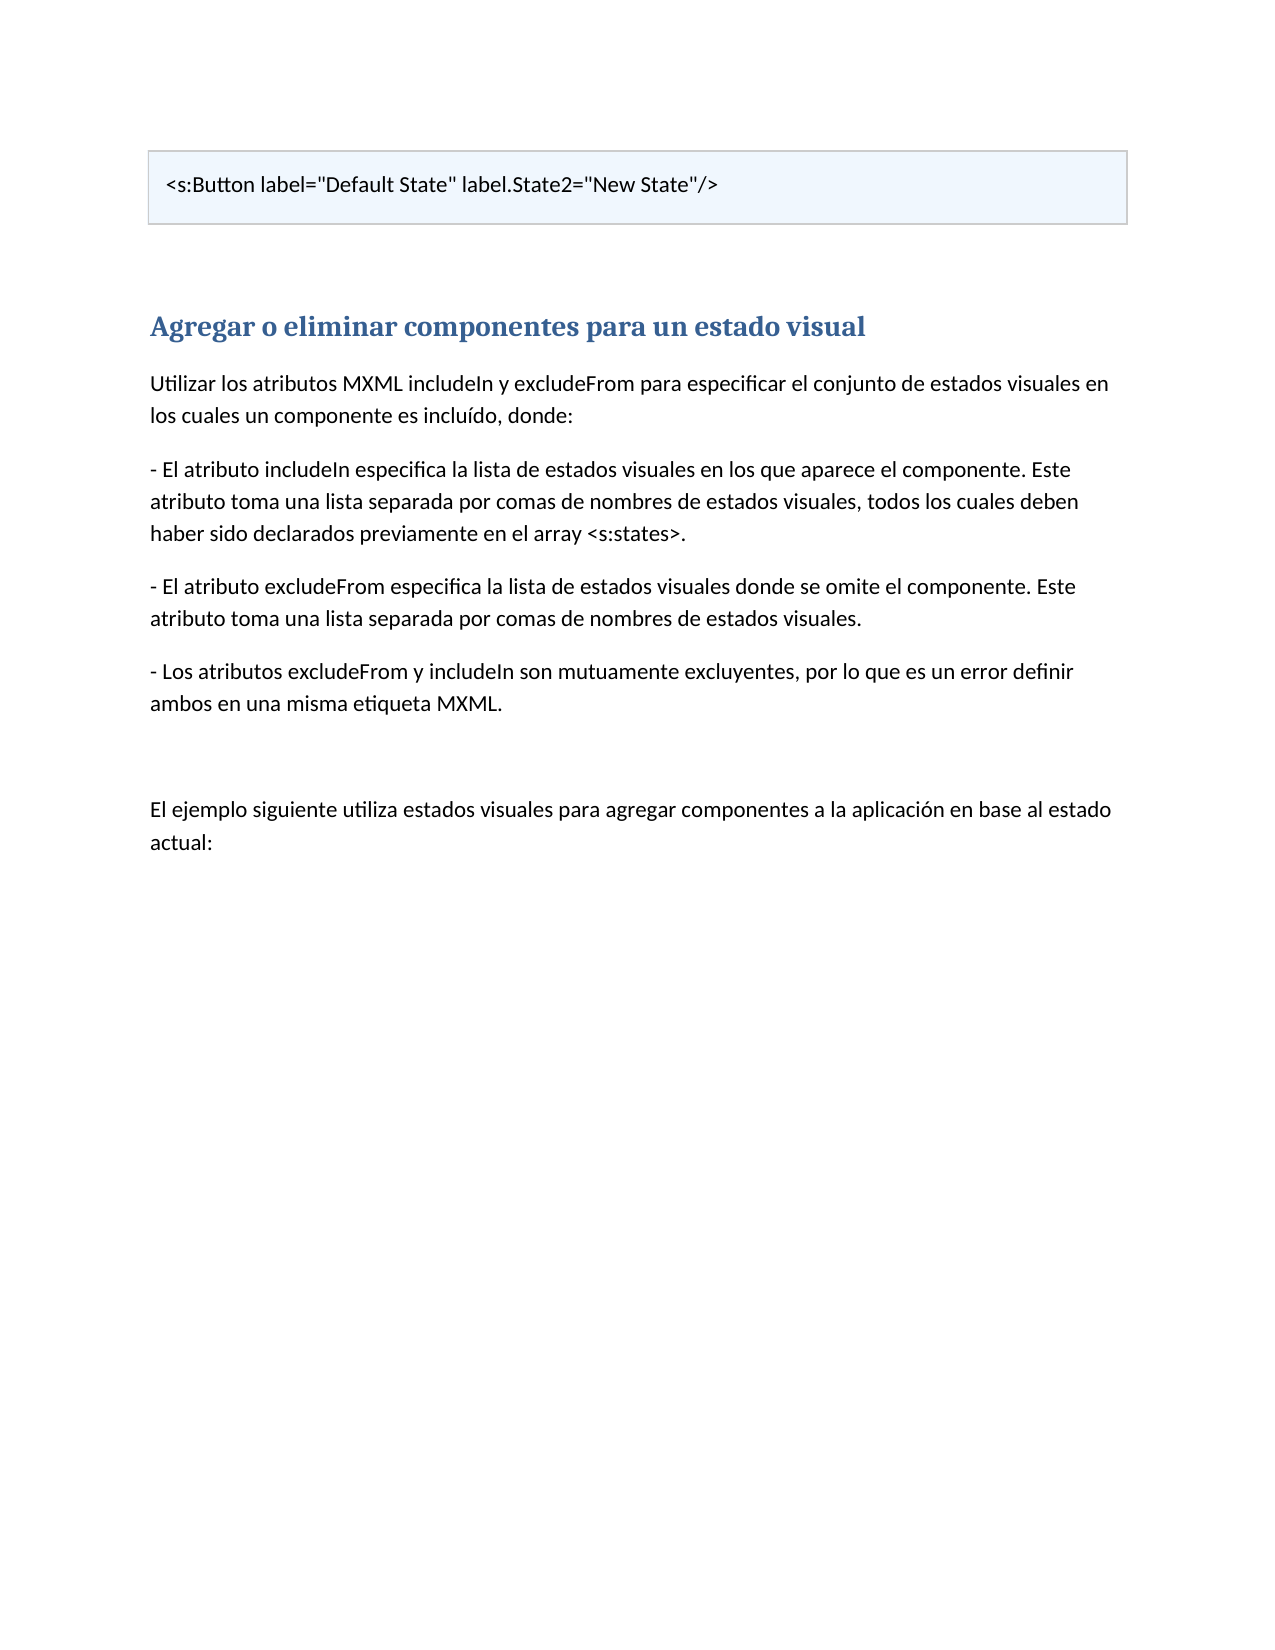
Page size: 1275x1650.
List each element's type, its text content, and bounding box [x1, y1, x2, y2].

text <s:Button label="Default State" label.State2="New State"/> [149, 152, 1126, 223]
text Agregar o eliminar componentes para un estado visual [150, 310, 1125, 344]
text Utilizar los atributos MXML includeIn y excludeFrom para especificar el conjunto de estados visuales en los cuales un componente es incluído, donde: [150, 369, 1125, 430]
text El ejemplo siguiente utiliza estados visuales para agregar componentes a la aplicación en base al estado actual: [150, 796, 1125, 856]
text - Los atributos excludeFrom y includeIn son mutuamente excluyentes, por lo que es un error definir ambos en una misma etiqueta MXML. [150, 657, 1125, 717]
text - El atributo excludeFrom especifica la lista de estados visuales donde se omite el componente. Este atributo toma una lista separada por comas de nombres de estados visuales. [150, 572, 1125, 632]
text - El atributo includeIn especifica la lista de estados visuales en los que aparece el componente. Este atributo toma una lista separada por comas de nombres de estados visuales, todos los cuales deben haber sido declarados previamente en el array <s:states>. [150, 455, 1125, 547]
